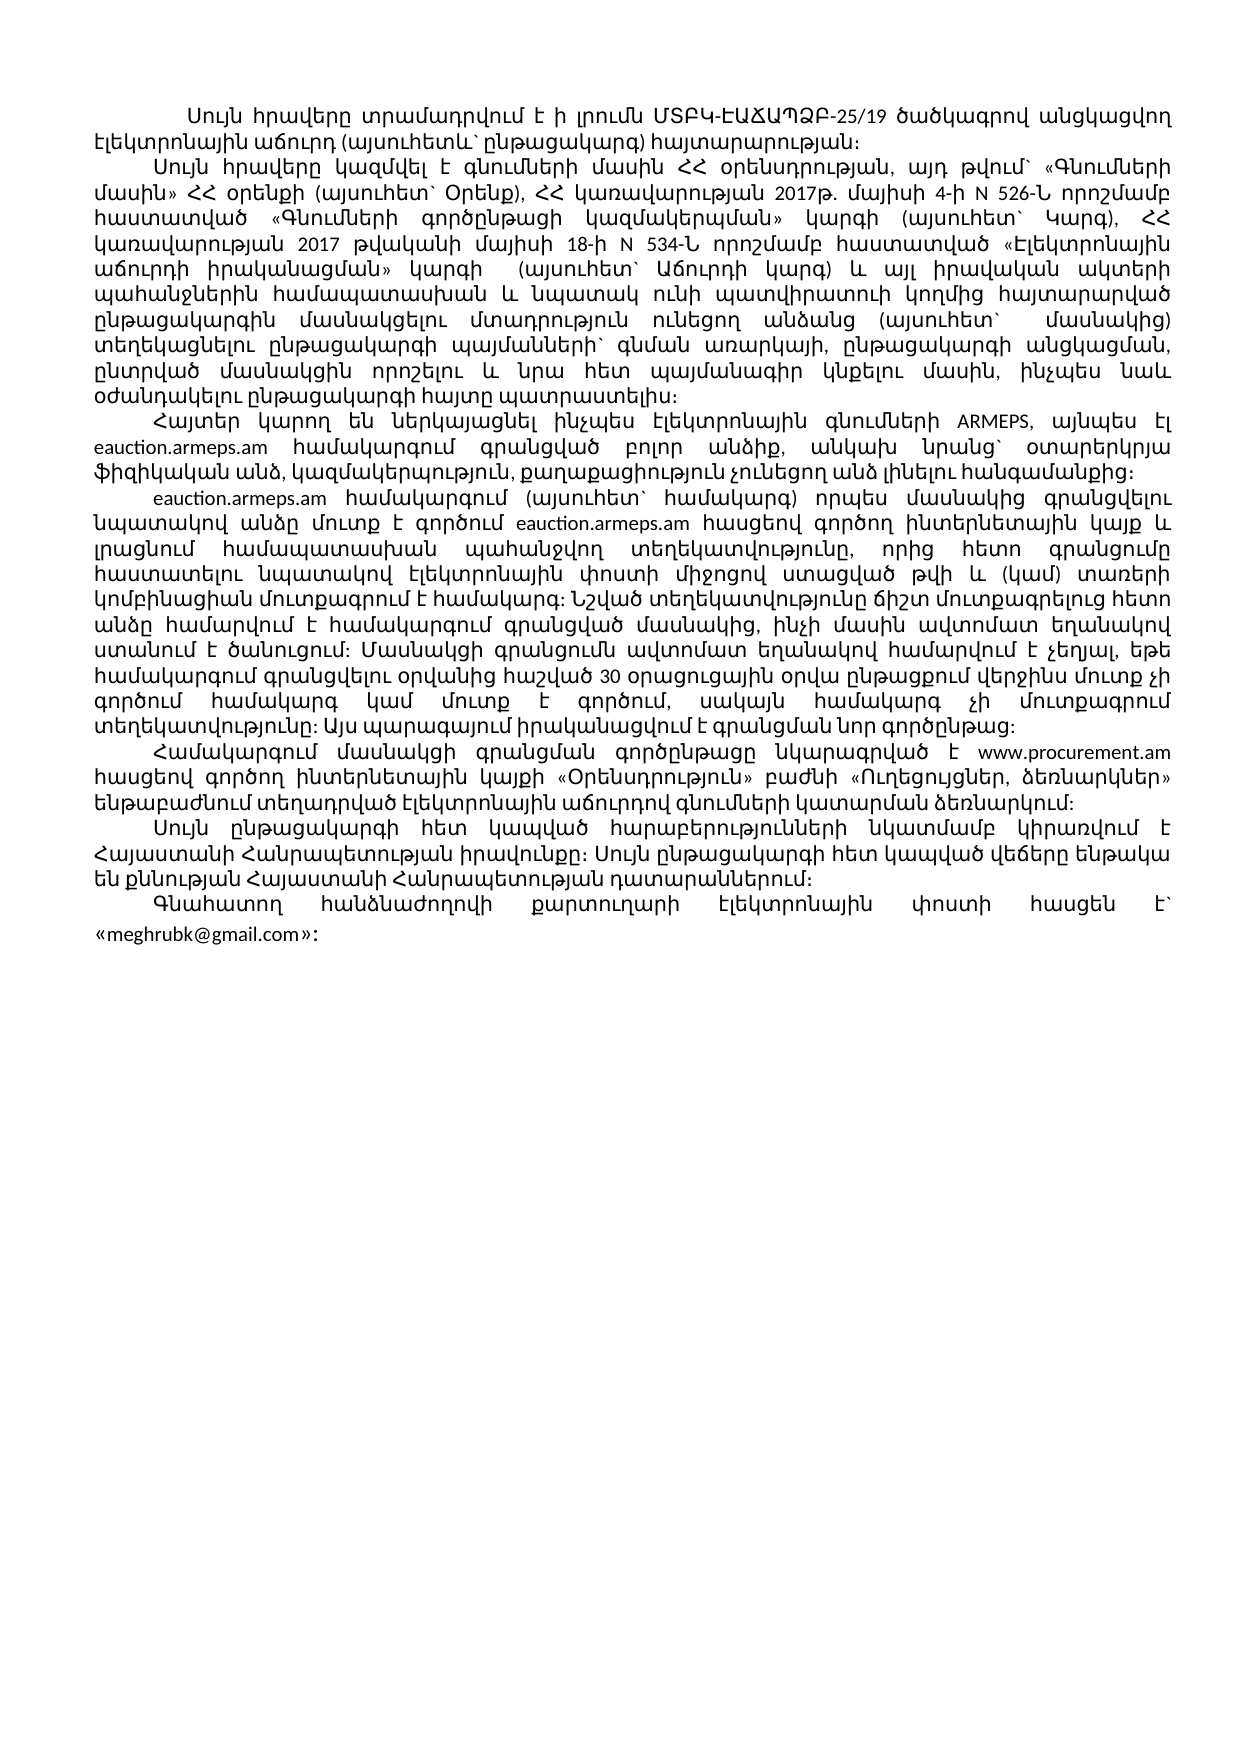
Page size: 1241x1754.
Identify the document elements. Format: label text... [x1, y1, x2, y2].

text Գնահատող հանձնաժողովի քարտուղարի էլեկտրոնային փոստի հասցեն է` «meghrubk@gmail.com»: [94, 892, 1171, 948]
text Սույն հրավերը տրամադրվում է ի լրումն ՄՏԲԿ-ԷԱՃԱՊՁԲ-25/19 ծածկագրով անցկացվող էլեկտրոնային աճուրդ (այսուհետև` ընթացակարգ) հայտարարության։ [94, 104, 1171, 154]
text Հայտեր կարող են ներկայացնել ինչպես էլեկտրոնային գնումների ARMEPS, այնպես էլ eauction.armeps.am համակարգում գրանցված բոլոր անձիք, անկախ նրանց` օտարերկրյա ֆիզիկական անձ, կազմակերպություն, քաղաքացիություն չունեցող անձ լինելու հանգամանքից։ [94, 409, 1171, 485]
text Սույն հրավերը կազմվել է գնումների մասին ՀՀ օրենսդրության, այդ թվում` «Գնումների մասին» ՀՀ օրենքի (այսուհետ` Օրենք), ՀՀ կառավարության 2017թ. մայիսի 4-ի N 526-Ն որոշմամբ հաստատված «Գնումների գործընթացի կազմակերպման» կարգի (այսուհետ` Կարգ), ՀՀ կառավարության 2017 թվականի մայիսի 18-ի N 534-Ն որոշմամբ հաստատված «Էլեկտրոնային աճուրդի իրականացման» կարգի (այսուհետ` Աճուրդի կարգ) և այլ իրավական ակտերի պահանջներին համապատասխան և նպատակ ունի պատվիրատուի կողմից հայտարարված ընթացակարգին մասնակցելու մտադրություն ունեցող անձանց (այսուհետ` մասնակից) տեղեկացնելու ընթացակարգի պայմանների` գնման առարկայի, ընթացակարգի անցկացման, ընտրված մասնակցին որոշելու և նրա հետ պայմանագիր կնքելու մասին, ինչպես նաև օժանդակելու ընթացակարգի հայտը պատրաստելիս։ [94, 154, 1171, 409]
text Համակարգում մասնակցի գրանցման գործընթացը նկարագրված է www.procurement.am հասցեով գործող ինտերնետային կայքի «Օրենսդրություն» բաժնի «Ուղեցույցներ, ձեռնարկներ» ենթաբաժնում տեղադրված էլեկտրոնային աճուրդով գնումների կատարման ձեռնարկում: [94, 739, 1171, 815]
text Սույն ընթացակարգի հետ կապված հարաբերությունների նկատմամբ կիրառվում է Հայաստանի Հանրապետության իրավունքը։ Սույն ընթացակարգի հետ կապված վեճերը ենթակա են քննության Հայաստանի Հանրապետության դատարաններում։ [94, 815, 1171, 892]
text eauction.armeps.am համակարգում (այսուհետ` համակարգ) որպես մասնակից գրանցվելու նպատակով անձը մուտք է գործում eauction.armeps.am հասցեով գործող ինտերնետային կայք և լրացնում համապատասխան պահանջվող տեղեկատվությունը, որից հետո գրանցումը հաստատելու նպատակով էլեկտրոնային փոստի միջոցով ստացված թվի և (կամ) տառերի կոմբինացիան մուտքագրում է համակարգ: Նշված տեղեկատվությունը ճիշտ մուտքագրելուց հետո անձը համարվում է համակարգում գրանցված մասնակից, ինչի մասին ավտոմատ եղանակով ստանում է ծանուցում: Մասնակցի գրանցումն ավտոմատ եղանակով համարվում է չեղյալ, եթե համակարգում գրանցվելու օրվանից հաշված 30 օրացուցային օրվա ընթացքում վերջինս մուտք չի գործում համակարգ կամ մուտք է գործում, սակայն համակարգ չի մուտքագրում տեղեկատվությունը: Այս պարագայում իրականացվում է գրանցման նոր գործընթաց: [94, 485, 1171, 739]
